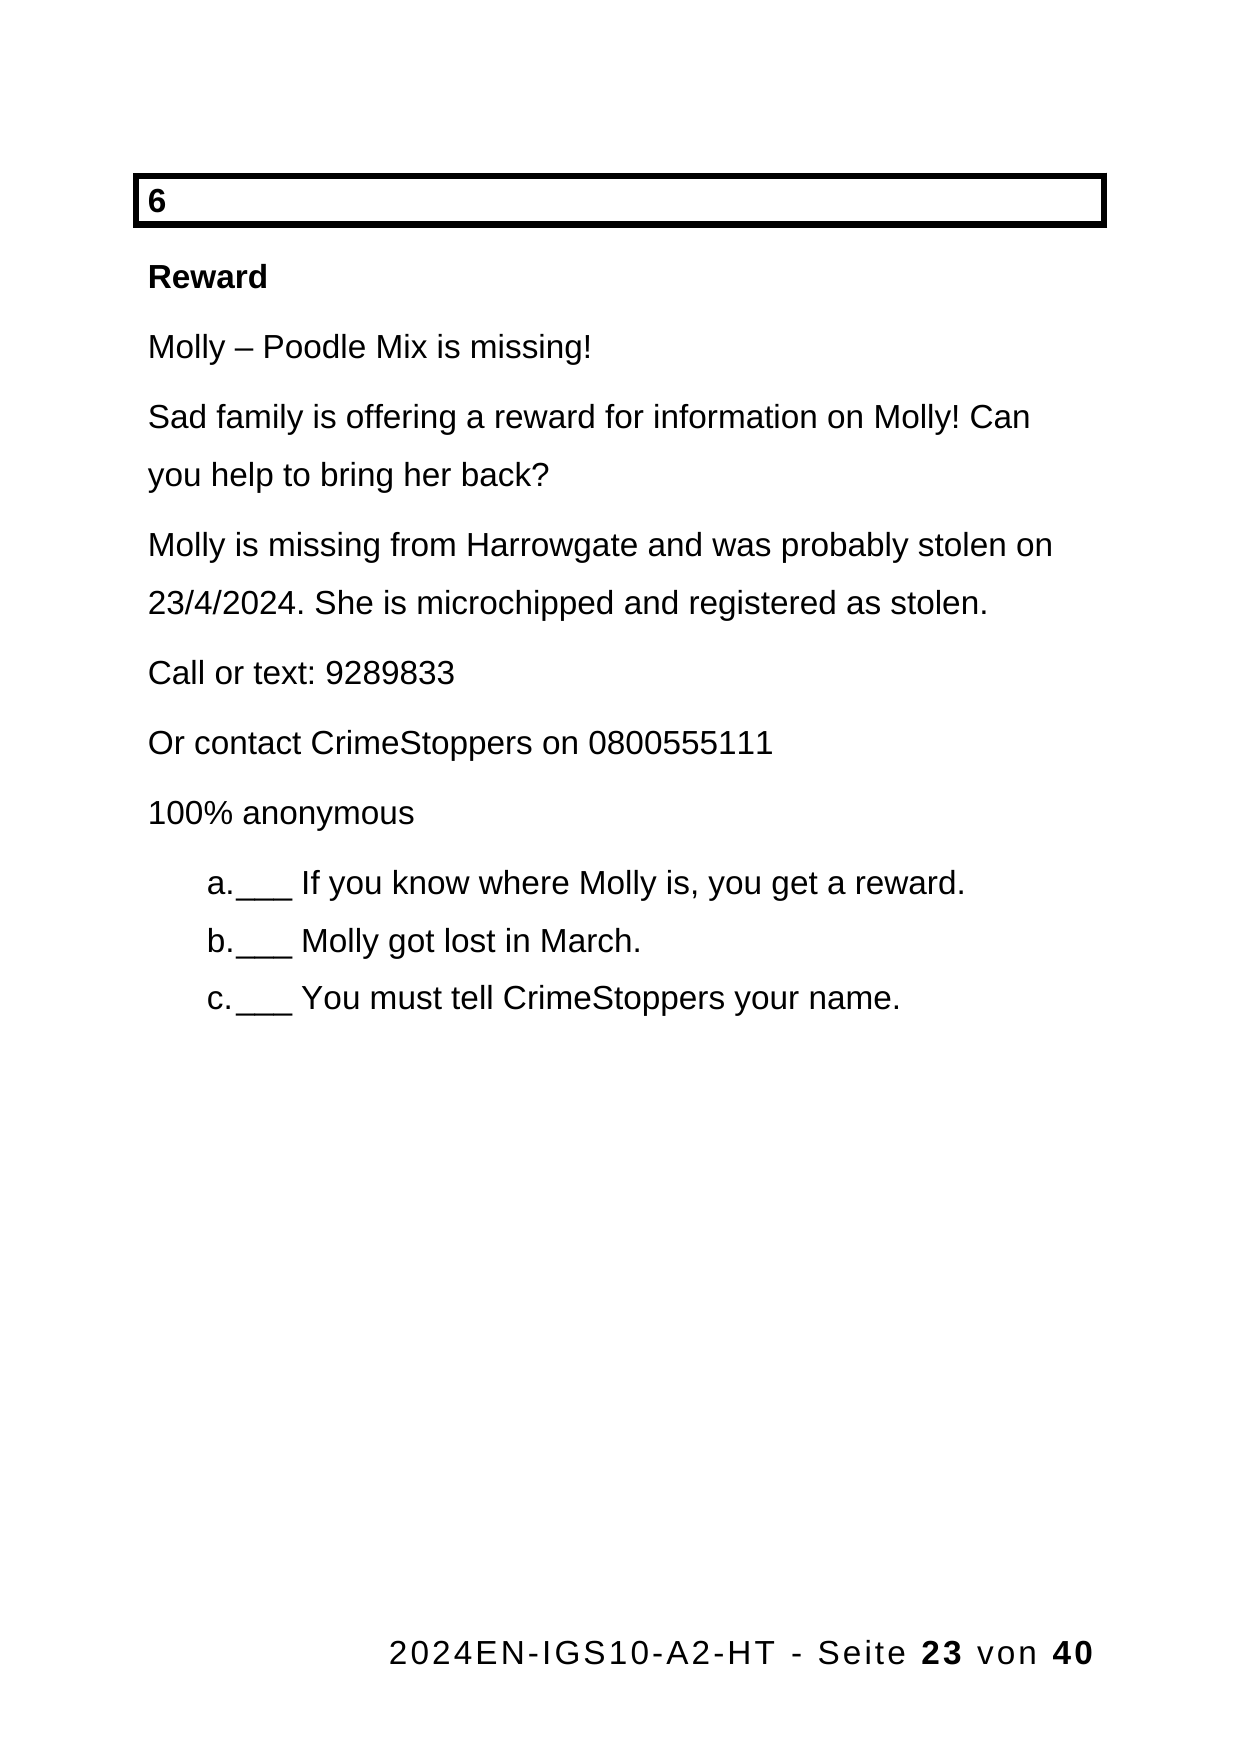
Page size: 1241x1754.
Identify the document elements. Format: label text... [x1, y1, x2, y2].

list a. ___ If you know where Molly is, you get a reward. [207, 863, 1093, 902]
list b. ___ Molly got lost in March. [207, 921, 1093, 959]
text Molly is missing from Harrowgate and was probably stolen on 23/4/2024. She is microchipped and registered as stolen. [148, 525, 1093, 621]
text 100% anonymous [148, 793, 1093, 832]
subtitle 6 [139, 179, 1101, 221]
text Reward [148, 257, 1093, 296]
text Molly – Poodle Mix is missing! [148, 327, 1093, 366]
text Or contact CrimeStoppers on 0800555111 [148, 723, 1093, 761]
text Sad family is offering a reward for information on Molly! Can you help to bring her back? [148, 397, 1093, 493]
list c. ___ You must tell CrimeStoppers your name. [207, 978, 1093, 1017]
text Call or text: 9289833 [148, 653, 1093, 691]
